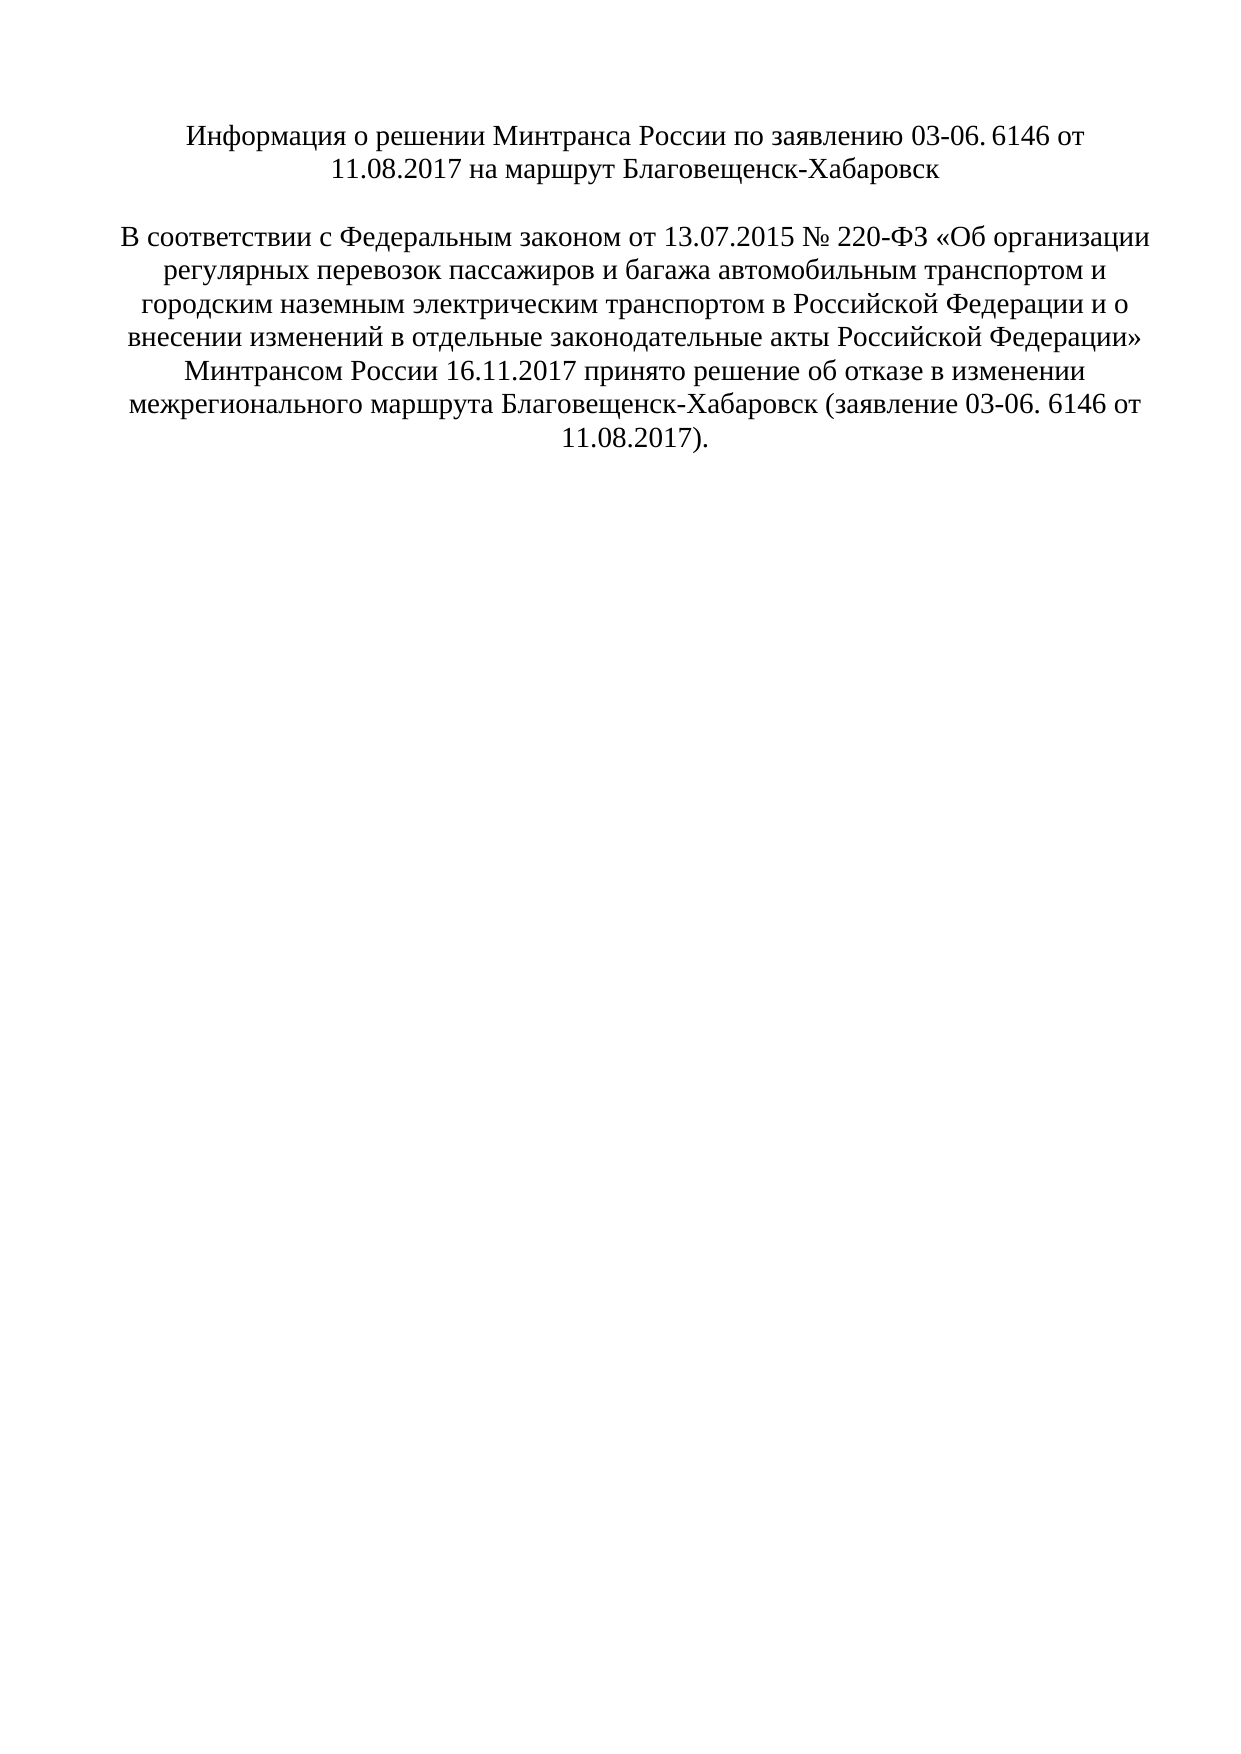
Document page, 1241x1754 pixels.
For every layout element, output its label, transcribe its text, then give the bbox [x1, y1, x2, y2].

text Информация о решении Минтранса России по заявлению 03-06. 6146 от 11.08.2017 на маршрут Благовещенск-Хабаровск [118, 118, 1152, 185]
text В соответствии с Федеральным законом от 13.07.2015 № 220-ФЗ «Об организации регулярных перевозок пассажиров и багажа автомобильным транспортом и городским наземным электрическим транспортом в Российской Федерации и о внесении изменений в отдельные законодательные акты Российской Федерации» Минтрансом России 16.11.2017 принято решение об отказе в изменении межрегионального маршрута Благовещенск-Хабаровск (заявление 03-06. 6146 от 11.08.2017). [118, 219, 1152, 453]
